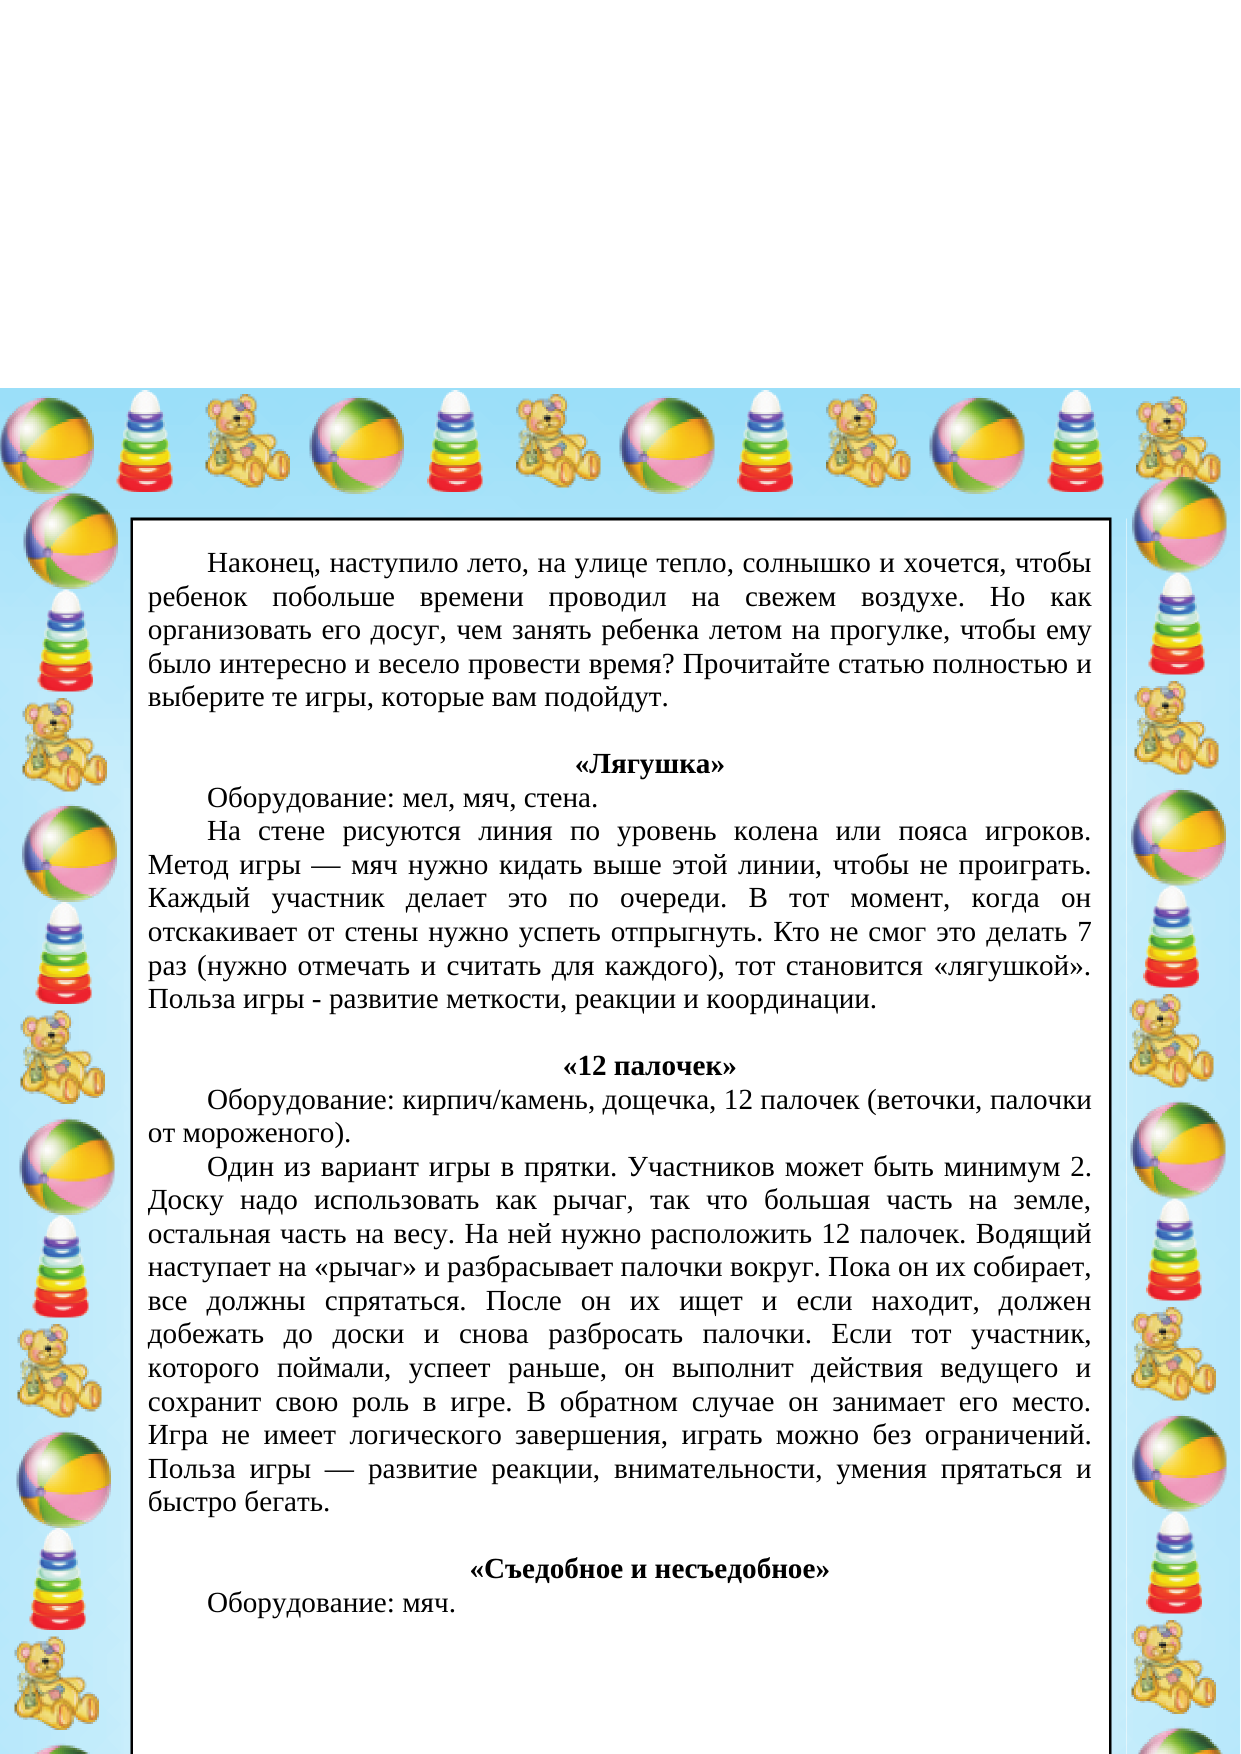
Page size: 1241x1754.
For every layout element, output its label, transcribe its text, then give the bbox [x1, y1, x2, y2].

text На стене рисуются линия по уровень колена или пояса игроков. Метод игры — мяч нужно кидать выше этой линии, чтобы не проиграть. Каждый участник делает это по очереди. В тот момент, когда он отскакивает от стены нужно успеть отпрыгнуть. Кто не смог это делать 7 раз (нужно отмечать и считать для каждого), тот становится «лягушкой». Польза игры - развитие меткости, реакции и координации. [148, 813, 1093, 1015]
text Наконец, наступило лето, на улице тепло, солнышко и хочется, чтобы ребенок побольше времени проводил на свежем воздухе. Но как организовать его досуг, чем занять ребенка летом на прогулке, чтобы ему было интересно и весело провести время? Прочитайте статью полностью и выберите те игры, которые вам подойдут. [148, 545, 1093, 713]
text Оборудование: мяч. [148, 1585, 1093, 1618]
text «Съедобное и несъедобное» [148, 1551, 1093, 1585]
text Оборудование: мел, мяч, стена. [148, 780, 1093, 813]
picture [0, 388, 1241, 1754]
text «12 палочек» [148, 1048, 1093, 1082]
text «Лягушка» [148, 746, 1093, 780]
text Оборудование: кирпич/камень, дощечка, 12 палочек (веточки, палочки от мороженого). [148, 1082, 1093, 1149]
text Один из вариант игры в прятки. Участников может быть минимум 2. Доску надо использовать как рычаг, так что большая часть на земле, остальная часть на весу. На ней нужно расположить 12 палочек. Водящий наступает на «рычаг» и разбрасывает палочки вокруг. Пока он их собирает, все должны спрятаться. После он их ищет и если находит, должен добежать до доски и снова разбросать палочки. Если тот участник, которого поймали, успеет раньше, он выполнит действия ведущего и сохранит свою роль в игре. В обратном случае он занимает его место. Игра не имеет логического завершения, играть можно без ограничений. Польза игры — развитие реакции, внимательности, умения прятаться и быстро бегать. [148, 1149, 1093, 1518]
